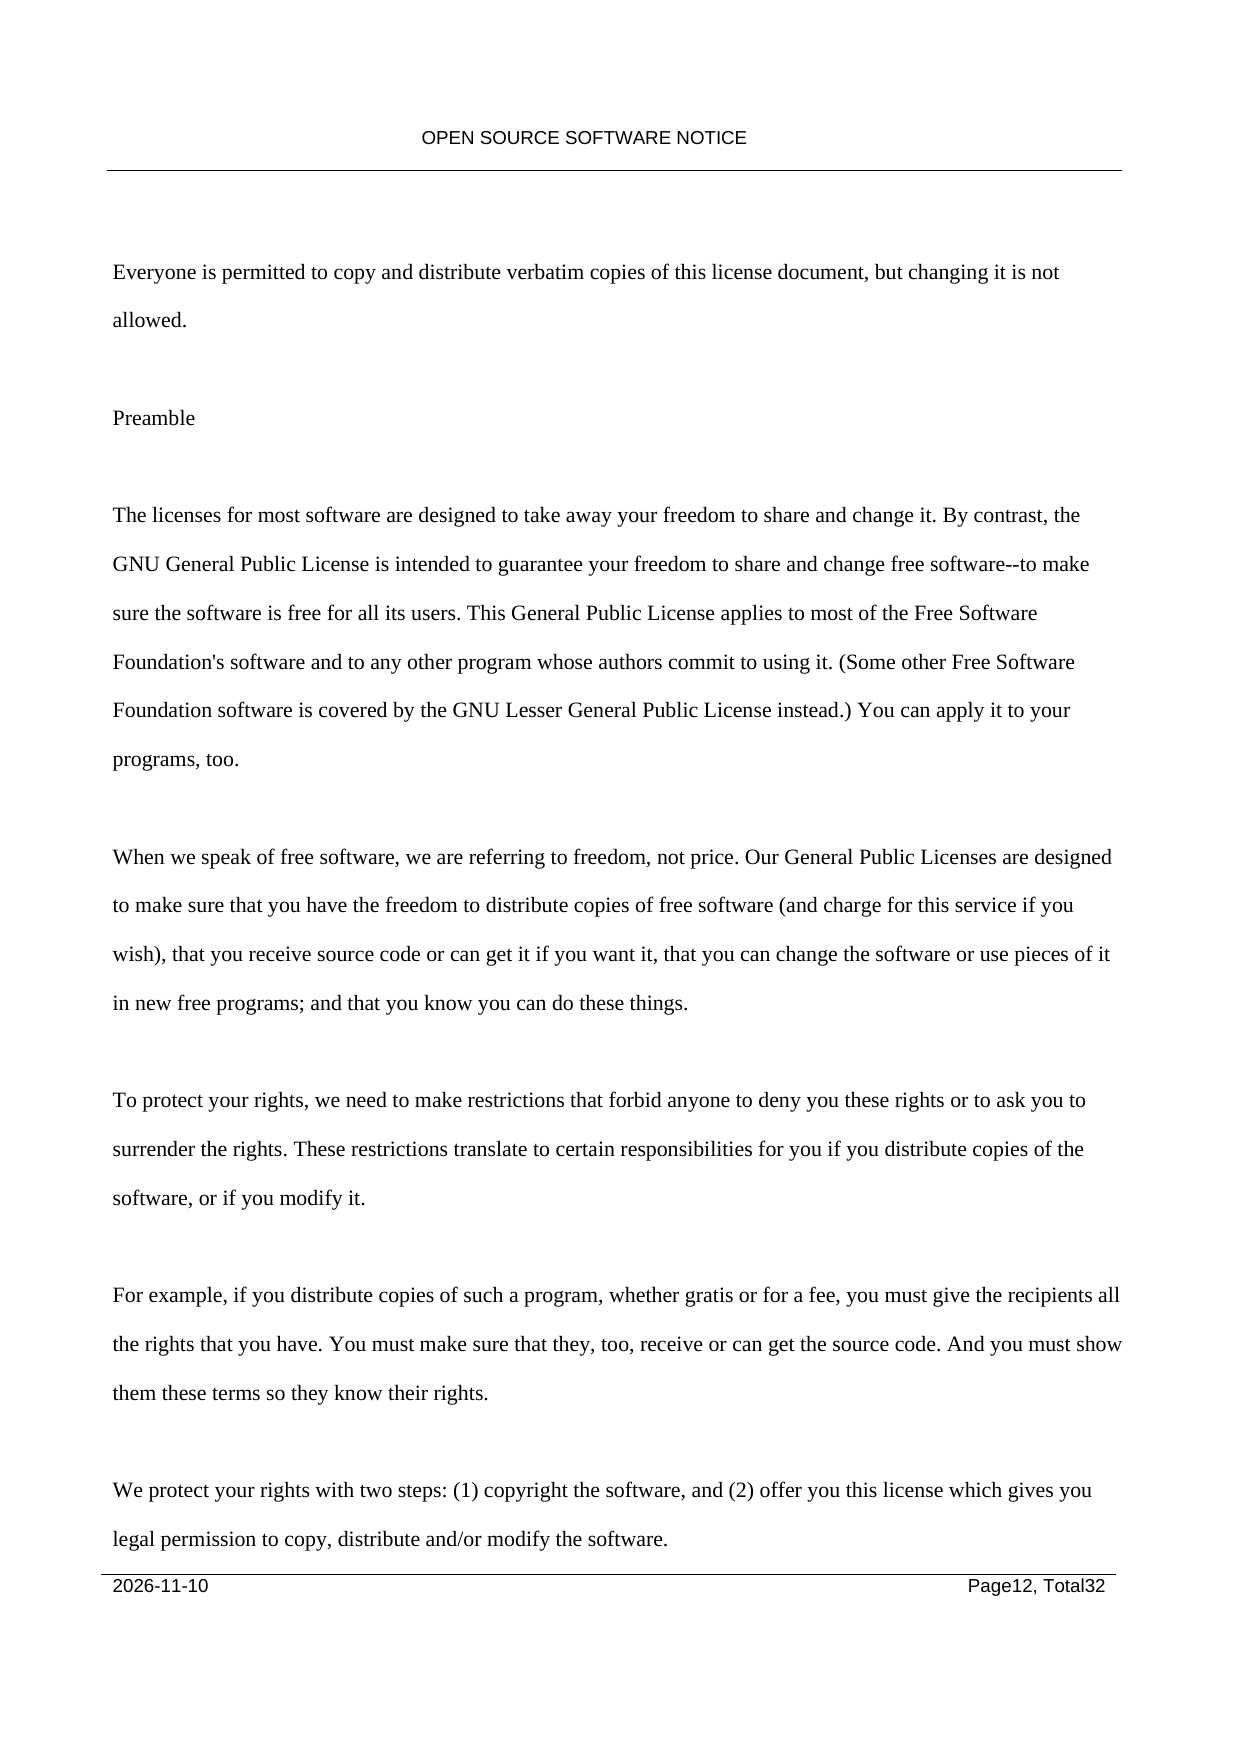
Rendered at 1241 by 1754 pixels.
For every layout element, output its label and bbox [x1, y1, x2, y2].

text [112, 206, 1128, 1555]
